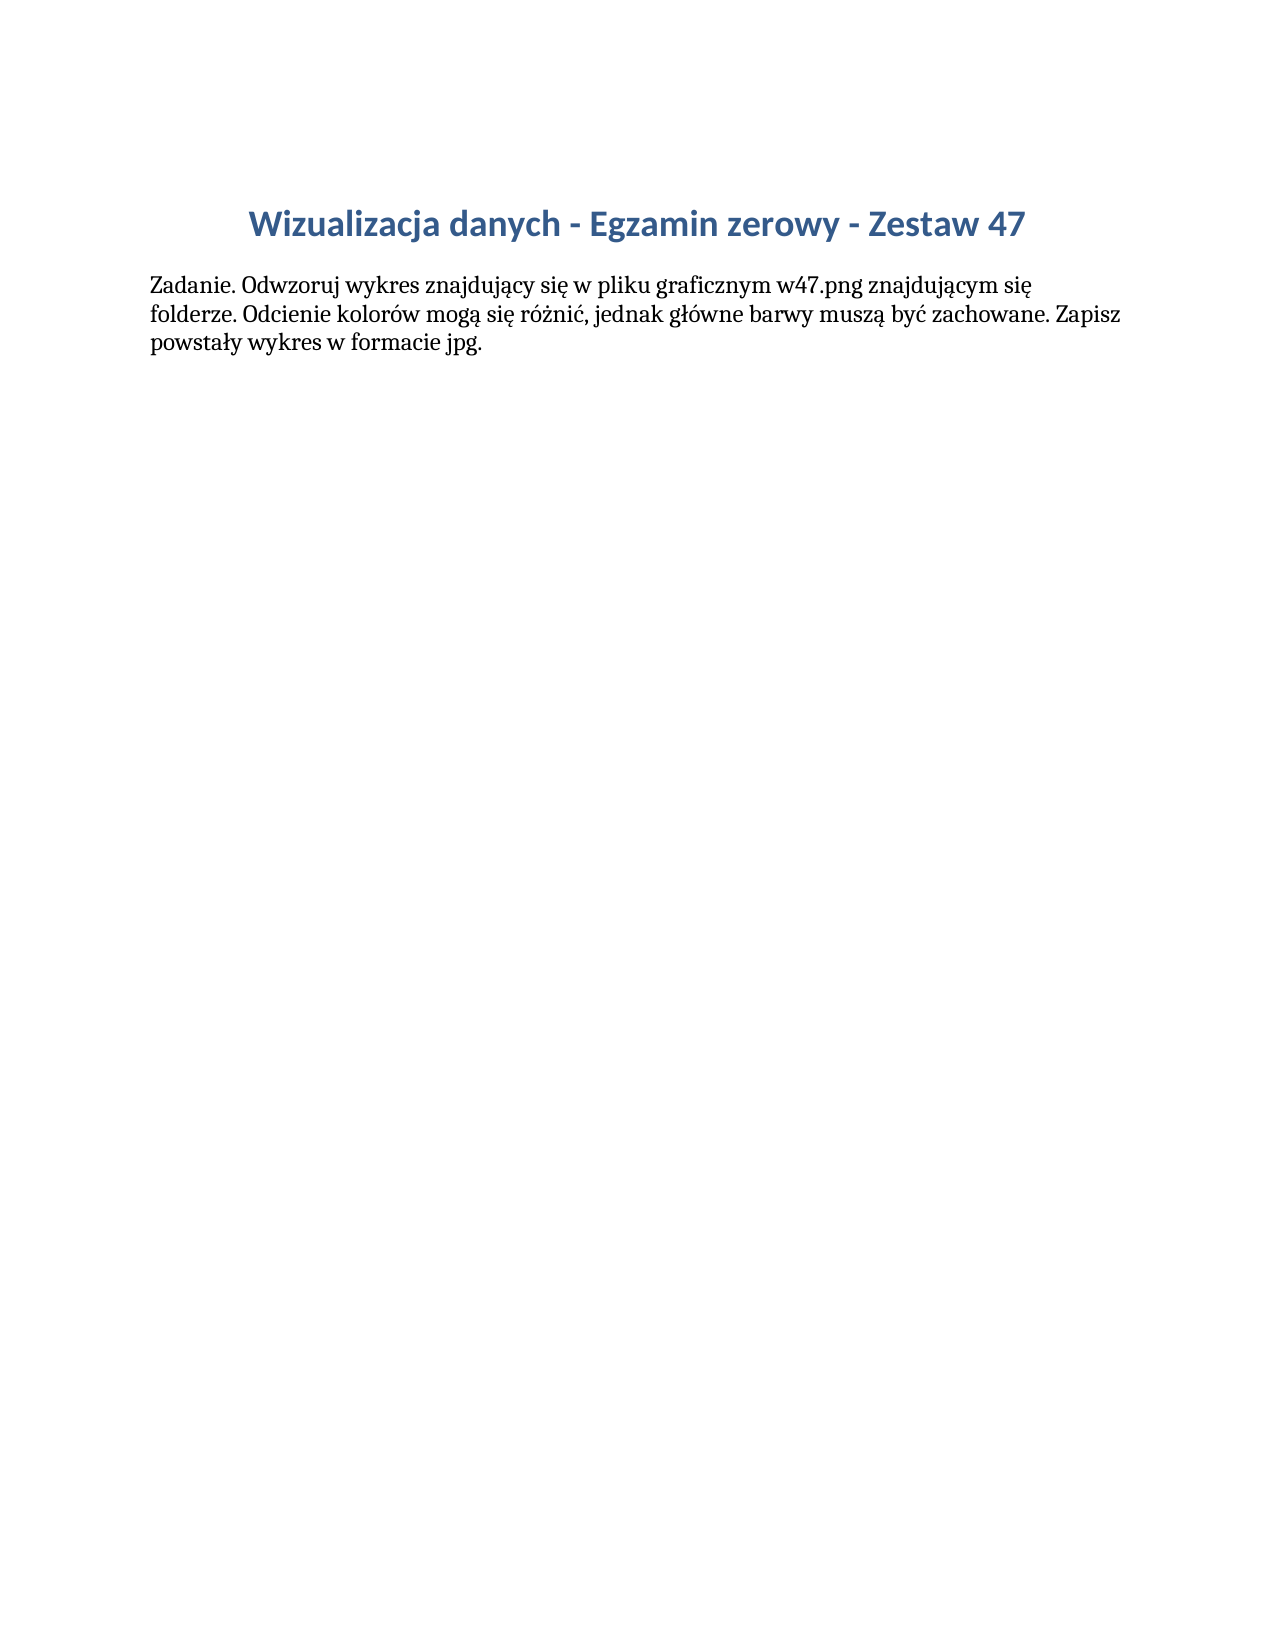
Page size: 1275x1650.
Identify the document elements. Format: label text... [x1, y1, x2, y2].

title Wizualizacja danych - Egzamin zerowy - Zestaw 47 [150, 200, 1125, 246]
text Zadanie. Odwzoruj wykres znajdujący się w pliku graficznym w47.png znajdującym się folderze. Odcienie kolorów mogą się różnić, jednak główne barwy muszą być zachowane. Zapisz powstały wykres w formacie jpg. [150, 271, 1125, 357]
